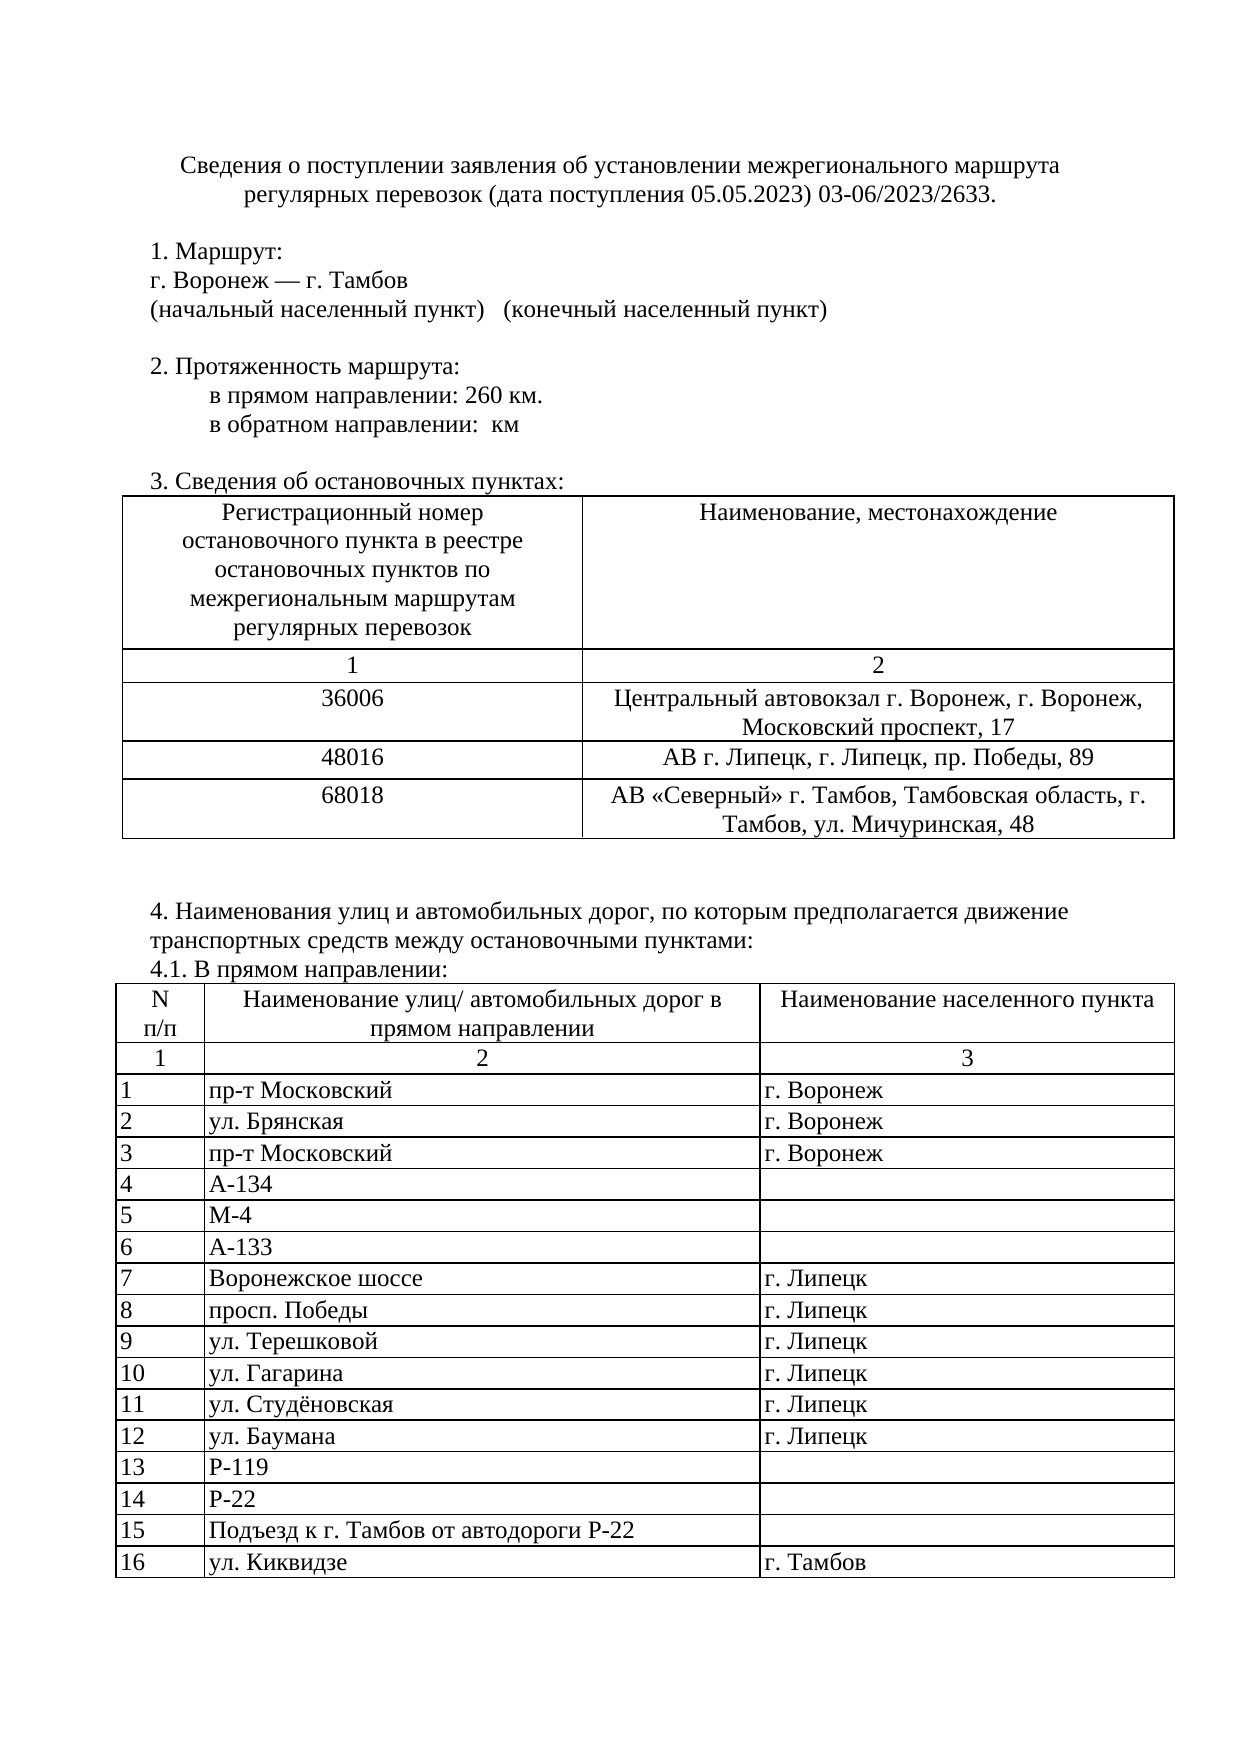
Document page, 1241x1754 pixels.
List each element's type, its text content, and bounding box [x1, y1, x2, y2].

table_cell 13 [117, 1452, 204, 1482]
table_cell [761, 1232, 1174, 1262]
table_cell АВ г. Липецк, г. Липецк, пр. Победы, 89 [583, 742, 1173, 778]
table_cell 1 [123, 650, 582, 681]
table_cell г. Тамбов [761, 1547, 1174, 1577]
table_cell ул. Гагарина [205, 1358, 759, 1388]
table_cell г. Липецк [761, 1358, 1174, 1388]
table_cell 7 [117, 1264, 204, 1293]
table_cell [761, 1201, 1174, 1231]
table_cell АВ «Северный» г. Тамбов, Тамбовская область, г. Тамбов, ул. Мичуринская, 48 [583, 780, 1173, 837]
table_header Наименование, местонахождение [583, 497, 1173, 648]
table_header Наименование населенного пункта [761, 984, 1174, 1042]
text в обратном направлении: км [150, 409, 1090, 437]
table_cell 3 [117, 1138, 204, 1168]
table_header Регистрационный номер остановочного пункта в реестре остановочных пунктов по межрегиональным маршрутам регулярных перевозок [123, 497, 582, 648]
table_cell 4 [117, 1169, 204, 1199]
table_cell [761, 1484, 1174, 1514]
table_cell 12 [117, 1421, 204, 1451]
table_cell 8 [117, 1295, 204, 1325]
text 4. Наименования улиц и автомобильных дорог, по которым предполагается движение транспортных средств между остановочными пунктами: [150, 896, 1090, 954]
text (начальный населенный пункт) (конечный населенный пункт) [150, 294, 1090, 322]
table_cell пр-т Московский [205, 1075, 759, 1105]
text Сведения о поступлении заявления об установлении межрегионального маршрута регулярных перевозок (дата поступления 05.05.2023) 03-06/2023/2633. [150, 150, 1090, 207]
table_cell М-4 [205, 1201, 759, 1231]
table_cell ул. Брянская [205, 1106, 759, 1136]
table_cell ул. Терешковой [205, 1327, 759, 1356]
table_cell 2 [205, 1043, 759, 1073]
table_cell г. Липецк [761, 1327, 1174, 1356]
table_cell 14 [117, 1484, 204, 1514]
table_cell г. Воронеж [761, 1138, 1174, 1168]
table_cell 1 [117, 1043, 204, 1073]
table_cell г. Липецк [761, 1390, 1174, 1419]
text 1. Маршрут: [150, 236, 1090, 265]
table_cell А-133 [205, 1232, 759, 1262]
table_cell 11 [117, 1390, 204, 1419]
table_header N п/п [117, 984, 204, 1042]
table_cell [761, 1452, 1174, 1482]
table_cell г. Липецк [761, 1264, 1174, 1293]
table_cell г. Воронеж [761, 1106, 1174, 1136]
table_cell ул. Киквидзе [205, 1547, 759, 1577]
table_cell [761, 1169, 1174, 1199]
table_cell 68018 [123, 780, 582, 837]
table_cell 48016 [123, 742, 582, 778]
table_cell 36006 [123, 683, 582, 740]
table_cell ул. Баумана [205, 1421, 759, 1451]
table_cell Р-119 [205, 1452, 759, 1482]
table_cell Воронежское шоссе [205, 1264, 759, 1293]
table_cell 9 [117, 1327, 204, 1356]
table_cell ул. Студёновская [205, 1390, 759, 1419]
table_cell 6 [117, 1232, 204, 1262]
table_cell 15 [117, 1515, 204, 1545]
table_cell г. Липецк [761, 1295, 1174, 1325]
table_cell 2 [117, 1106, 204, 1136]
table_header Наименование улиц/ автомобильных дорог в прямом направлении [205, 984, 759, 1042]
table_cell пр-т Московский [205, 1138, 759, 1168]
text г. Воронеж — г. Тамбов [150, 265, 1090, 294]
table_cell А-134 [205, 1169, 759, 1199]
text в прямом направлении: 260 км. [150, 380, 1090, 409]
table_cell Р-22 [205, 1484, 759, 1514]
text 3. Сведения об остановочных пунктах: [150, 466, 1090, 495]
table_cell 16 [117, 1547, 204, 1577]
table_cell 5 [117, 1201, 204, 1231]
text 2. Протяженность маршрута: [150, 351, 1090, 380]
table_cell 1 [117, 1075, 204, 1105]
table_cell [761, 1515, 1174, 1545]
table_cell г. Воронеж [761, 1075, 1174, 1105]
table_cell Центральный автовокзал г. Воронеж, г. Воронеж, Московский проспект, 17 [583, 683, 1173, 740]
table_cell 2 [583, 650, 1173, 681]
text 4.1. В прямом направлении: [150, 954, 1090, 983]
table_cell просп. Победы [205, 1295, 759, 1325]
table_cell Подъезд к г. Тамбов от автодороги Р-22 [205, 1515, 759, 1545]
table_cell 10 [117, 1358, 204, 1388]
table_cell 3 [761, 1043, 1174, 1073]
table_cell г. Липецк [761, 1421, 1174, 1451]
